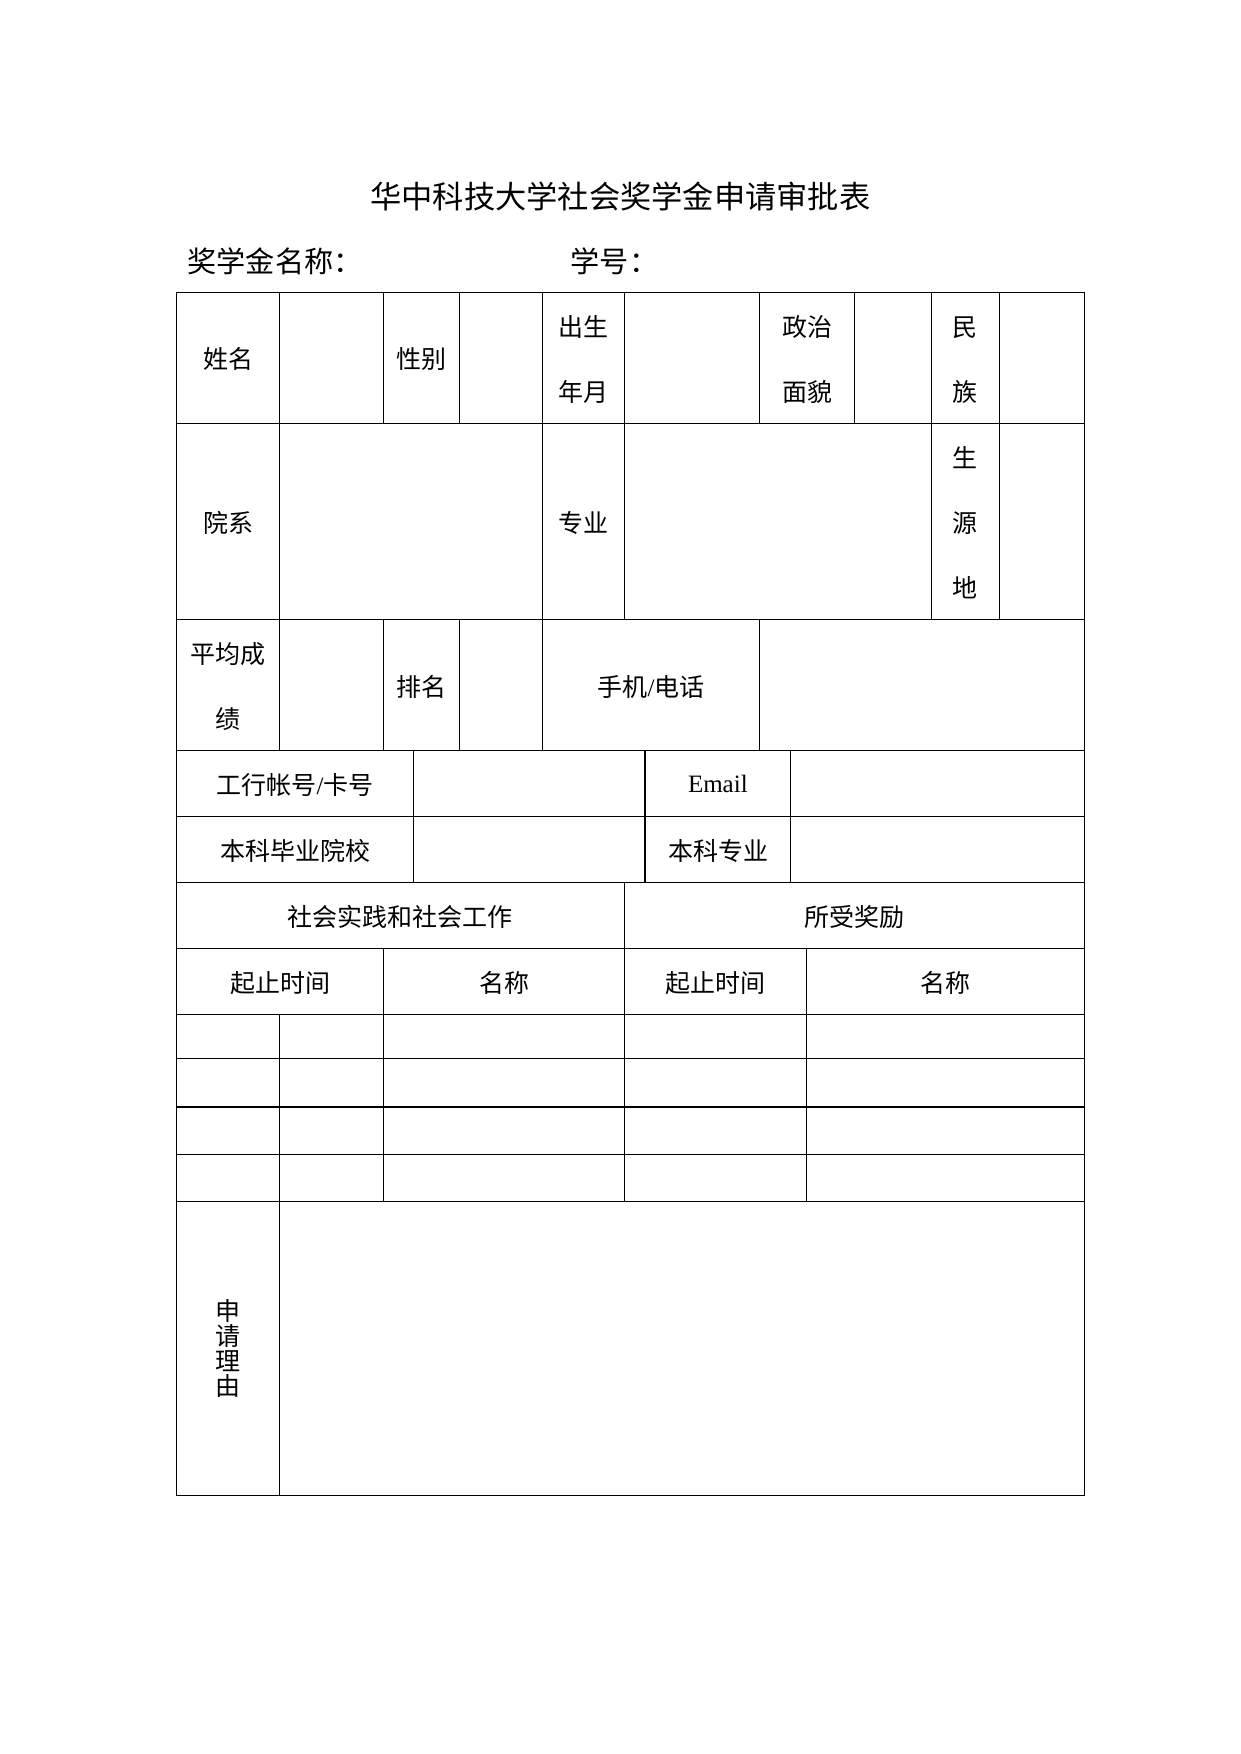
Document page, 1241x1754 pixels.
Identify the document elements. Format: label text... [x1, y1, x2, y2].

table_cell [625, 1155, 806, 1201]
text 奖学金名称： 学号： [187, 227, 995, 292]
table_cell 专业 [543, 424, 624, 619]
table_header [625, 293, 759, 423]
table_cell 起止时间 [625, 949, 806, 1014]
table_cell 申请理由 [177, 1202, 279, 1494]
table_cell 生源地 [932, 424, 999, 619]
table_cell 院系 [177, 424, 279, 619]
table_cell 平均成绩 [177, 620, 279, 750]
table_cell 本科专业 [646, 817, 790, 882]
table_cell 名称 [807, 949, 1084, 1014]
text 华中科技大学社会奖学金申请审批表 [187, 162, 1053, 227]
table_cell 社会实践和社会工作 [177, 883, 624, 948]
table_cell [177, 1108, 279, 1154]
table_cell [280, 424, 542, 619]
table_cell [625, 424, 931, 619]
table_cell [760, 620, 1084, 750]
table_header 政治面貌 [760, 293, 854, 423]
table_cell [791, 751, 1084, 816]
table_header [280, 293, 383, 423]
table_cell [384, 1155, 624, 1201]
table_cell [807, 1155, 1084, 1201]
table_header 姓名 [177, 293, 279, 423]
table_cell [177, 1059, 279, 1106]
table_cell 起止时间 [177, 949, 383, 1014]
table_cell [280, 1155, 383, 1201]
table_cell 名称 [384, 949, 624, 1014]
table_cell [807, 1059, 1084, 1106]
table_cell [384, 1108, 624, 1154]
table_header [855, 293, 931, 423]
table_cell [460, 620, 542, 750]
table_cell [177, 1155, 279, 1201]
table_cell [807, 1015, 1084, 1058]
table_cell 工行帐号/卡号 [177, 751, 413, 816]
table_header [460, 293, 542, 423]
table_cell [625, 1015, 806, 1058]
table_header 出生年月 [543, 293, 624, 423]
table_cell [280, 1108, 383, 1154]
table_header 民族 [932, 293, 999, 423]
table_cell [280, 1059, 383, 1106]
table_cell [280, 620, 383, 750]
table_cell [807, 1108, 1084, 1154]
table_cell [384, 1059, 624, 1106]
table_cell [280, 1202, 1084, 1494]
table_cell 所受奖励 [625, 883, 1084, 948]
table_cell 本科毕业院校 [177, 817, 413, 882]
table_cell 手机/电话 [543, 620, 759, 750]
table_cell [791, 817, 1084, 882]
table_cell Email [646, 751, 790, 816]
table_cell [625, 1059, 806, 1106]
table_cell [414, 751, 644, 816]
table_cell 排名 [384, 620, 459, 750]
table_header 性别 [384, 293, 459, 423]
table_cell [625, 1108, 806, 1154]
table_cell [280, 1015, 383, 1058]
table_cell [1000, 424, 1084, 619]
table_header [1000, 293, 1084, 423]
table_cell [384, 1015, 624, 1058]
table_cell [414, 817, 644, 882]
table_cell [177, 1015, 279, 1058]
